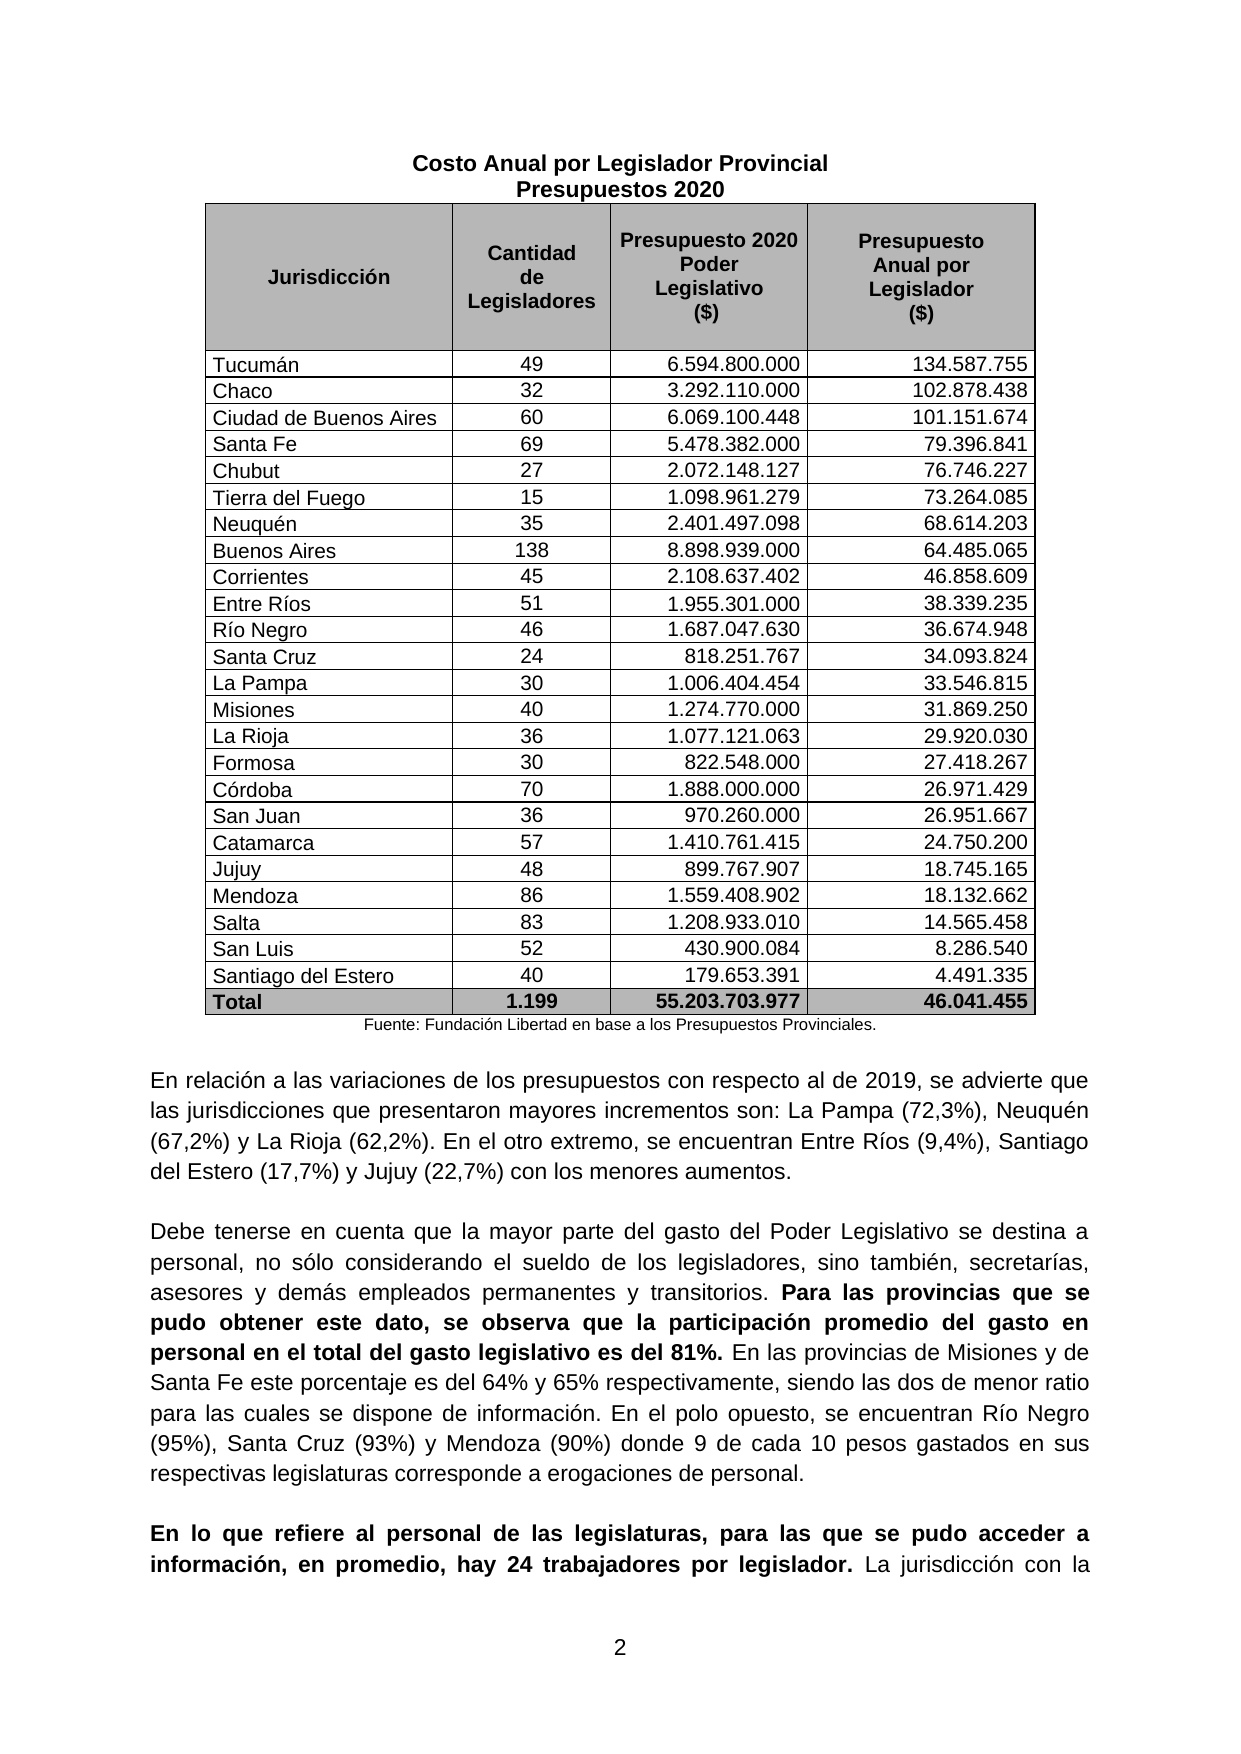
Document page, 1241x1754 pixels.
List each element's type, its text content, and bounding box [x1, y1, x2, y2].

table_cell Santa Fe [206, 431, 452, 456]
table_cell 79.396.841 [808, 431, 1034, 456]
table_cell 86 [453, 882, 610, 908]
table_cell 14.565.458 [808, 909, 1034, 934]
table_cell 32 [453, 378, 610, 403]
table_cell 1.077.121.063 [611, 723, 807, 748]
table_cell 26.951.667 [808, 803, 1034, 828]
table_cell 33.546.815 [808, 670, 1034, 695]
table_cell 179.653.391 [611, 962, 807, 987]
table_cell Misiones [206, 696, 452, 722]
table_cell 4.491.335 [808, 962, 1034, 987]
table_cell 55.203.703.977 [611, 989, 807, 1014]
table_cell 30 [453, 670, 610, 695]
table_cell San Luis [206, 935, 452, 961]
table_cell 48 [453, 856, 610, 881]
table_cell Buenos Aires [206, 537, 452, 562]
table_cell 5.478.382.000 [611, 431, 807, 456]
table_cell 34.093.824 [808, 643, 1034, 669]
table_cell 6.069.100.448 [611, 404, 807, 429]
table_cell 18.745.165 [808, 856, 1034, 881]
table_cell Tucumán [206, 351, 452, 376]
table_cell 970.260.000 [611, 803, 807, 828]
table_cell Córdoba [206, 776, 452, 801]
text En relación a las variaciones de los presupuestos con respecto al de 2019, se advierte que las jurisdicciones que presentaron mayores incrementos son: La Pampa (72,3%), Neuquén (67,2%) y La Rioja (62,2%). En el otro extremo, se encuentran Entre Ríos (9,4%), Santiago del Estero (17,7%) y Jujuy (22,7%) con los menores aumentos. [150, 1067, 1090, 1184]
table_cell 35 [453, 510, 610, 536]
table_header Jurisdicción [206, 204, 452, 350]
table_cell Ciudad de Buenos Aires [206, 404, 452, 429]
table_cell Salta [206, 909, 452, 934]
table_cell Chubut [206, 457, 452, 483]
table_cell 2.401.497.098 [611, 510, 807, 536]
table_cell 8.898.939.000 [611, 537, 807, 562]
text Costo Anual por Legislador Provincial [150, 150, 1090, 176]
table_cell 3.292.110.000 [611, 378, 807, 403]
table_cell 45 [453, 564, 610, 589]
table_cell 68.614.203 [808, 510, 1034, 536]
table_cell 29.920.030 [808, 723, 1034, 748]
table_cell 2.072.148.127 [611, 457, 807, 483]
table_cell 134.587.755 [808, 351, 1034, 376]
table_cell 2.108.637.402 [611, 564, 807, 589]
table_cell 430.900.084 [611, 935, 807, 961]
table_cell Jujuy [206, 856, 452, 881]
table_cell Tierra del Fuego [206, 484, 452, 509]
text Presupuestos 2020 [150, 176, 1090, 203]
table_cell 70 [453, 776, 610, 801]
table_cell 1.687.047.630 [611, 617, 807, 642]
table_cell Catamarca [206, 829, 452, 854]
table_cell 24 [453, 643, 610, 669]
table_cell Corrientes [206, 564, 452, 589]
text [150, 1520, 1090, 1577]
text Debe tenerse en cuenta que la mayor parte del gasto del Poder Legislativo se destina a personal, no sólo considerando el sueldo de los legisladores, sino también, secretarías, asesores y demás empleados permanentes y transitorios. Para las provincias que se pudo obtener este dato, se observa que la participación promedio del gasto en personal en el total del gasto legislativo es del 81%. En las provincias de Misiones y de Santa Fe este porcentaje es del 64% y 65% respectivamente, siendo las dos de menor ratio para las cuales se dispone de información. En el polo opuesto, se encuentran Río Negro (95%), Santa Cruz (93%) y Mendoza (90%) donde 9 de cada 10 pesos gastados en sus respectivas legislaturas corresponde a erogaciones de personal. [150, 1218, 1090, 1486]
table_header Presupuesto 2020 Poder Legislativo ($) [611, 204, 807, 350]
table_cell Mendoza [206, 882, 452, 908]
table_cell Entre Ríos [206, 590, 452, 616]
table_cell 822.548.000 [611, 749, 807, 775]
table_cell 8.286.540 [808, 935, 1034, 961]
table_cell 30 [453, 749, 610, 775]
table_cell 1.559.408.902 [611, 882, 807, 908]
table_cell 101.151.674 [808, 404, 1034, 429]
table_cell 1.006.404.454 [611, 670, 807, 695]
table_cell Santiago del Estero [206, 962, 452, 987]
table_cell 36.674.948 [808, 617, 1034, 642]
table_cell 1.098.961.279 [611, 484, 807, 509]
table_cell 52 [453, 935, 610, 961]
table_cell 899.767.907 [611, 856, 807, 881]
table_cell 40 [453, 962, 610, 987]
table_cell 36 [453, 723, 610, 748]
table_cell 38.339.235 [808, 590, 1034, 616]
table_cell 27 [453, 457, 610, 483]
table_cell Neuquén [206, 510, 452, 536]
table_cell Río Negro [206, 617, 452, 642]
table_header Presupuesto Anual por Legislador ($) [808, 204, 1034, 350]
table_cell 49 [453, 351, 610, 376]
table_cell 26.971.429 [808, 776, 1034, 801]
table_cell 83 [453, 909, 610, 934]
table_cell 1.410.761.415 [611, 829, 807, 854]
table_cell Total [206, 989, 452, 1014]
table_cell La Rioja [206, 723, 452, 748]
table_cell 1.208.933.010 [611, 909, 807, 934]
table_cell 24.750.200 [808, 829, 1034, 854]
table_cell 102.878.438 [808, 378, 1034, 403]
table_cell 40 [453, 696, 610, 722]
table_cell 27.418.267 [808, 749, 1034, 775]
table_cell 46.858.609 [808, 564, 1034, 589]
table_cell 64.485.065 [808, 537, 1034, 562]
table_cell 6.594.800.000 [611, 351, 807, 376]
table_cell La Pampa [206, 670, 452, 695]
text Fuente: Fundación Libertad en base a los Presupuestos Provinciales. [150, 1015, 1090, 1034]
table_header Cantidad de Legisladores [453, 204, 610, 350]
table_cell 36 [453, 803, 610, 828]
table_cell 1.199 [453, 989, 610, 1014]
table_cell 18.132.662 [808, 882, 1034, 908]
table_cell 1.888.000.000 [611, 776, 807, 801]
table_cell San Juan [206, 803, 452, 828]
table_cell 46.041.455 [808, 989, 1034, 1014]
table_cell Formosa [206, 749, 452, 775]
table_cell Santa Cruz [206, 643, 452, 669]
table_cell 73.264.085 [808, 484, 1034, 509]
table_cell Chaco [206, 378, 452, 403]
table_cell 818.251.767 [611, 643, 807, 669]
table_cell 1.955.301.000 [611, 590, 807, 616]
table_cell 46 [453, 617, 610, 642]
table_cell 138 [453, 537, 610, 562]
table_cell 51 [453, 590, 610, 616]
table_cell 69 [453, 431, 610, 456]
table_cell 1.274.770.000 [611, 696, 807, 722]
table_cell 57 [453, 829, 610, 854]
table_cell 15 [453, 484, 610, 509]
table_cell 60 [453, 404, 610, 429]
table_cell 31.869.250 [808, 696, 1034, 722]
table_cell 76.746.227 [808, 457, 1034, 483]
